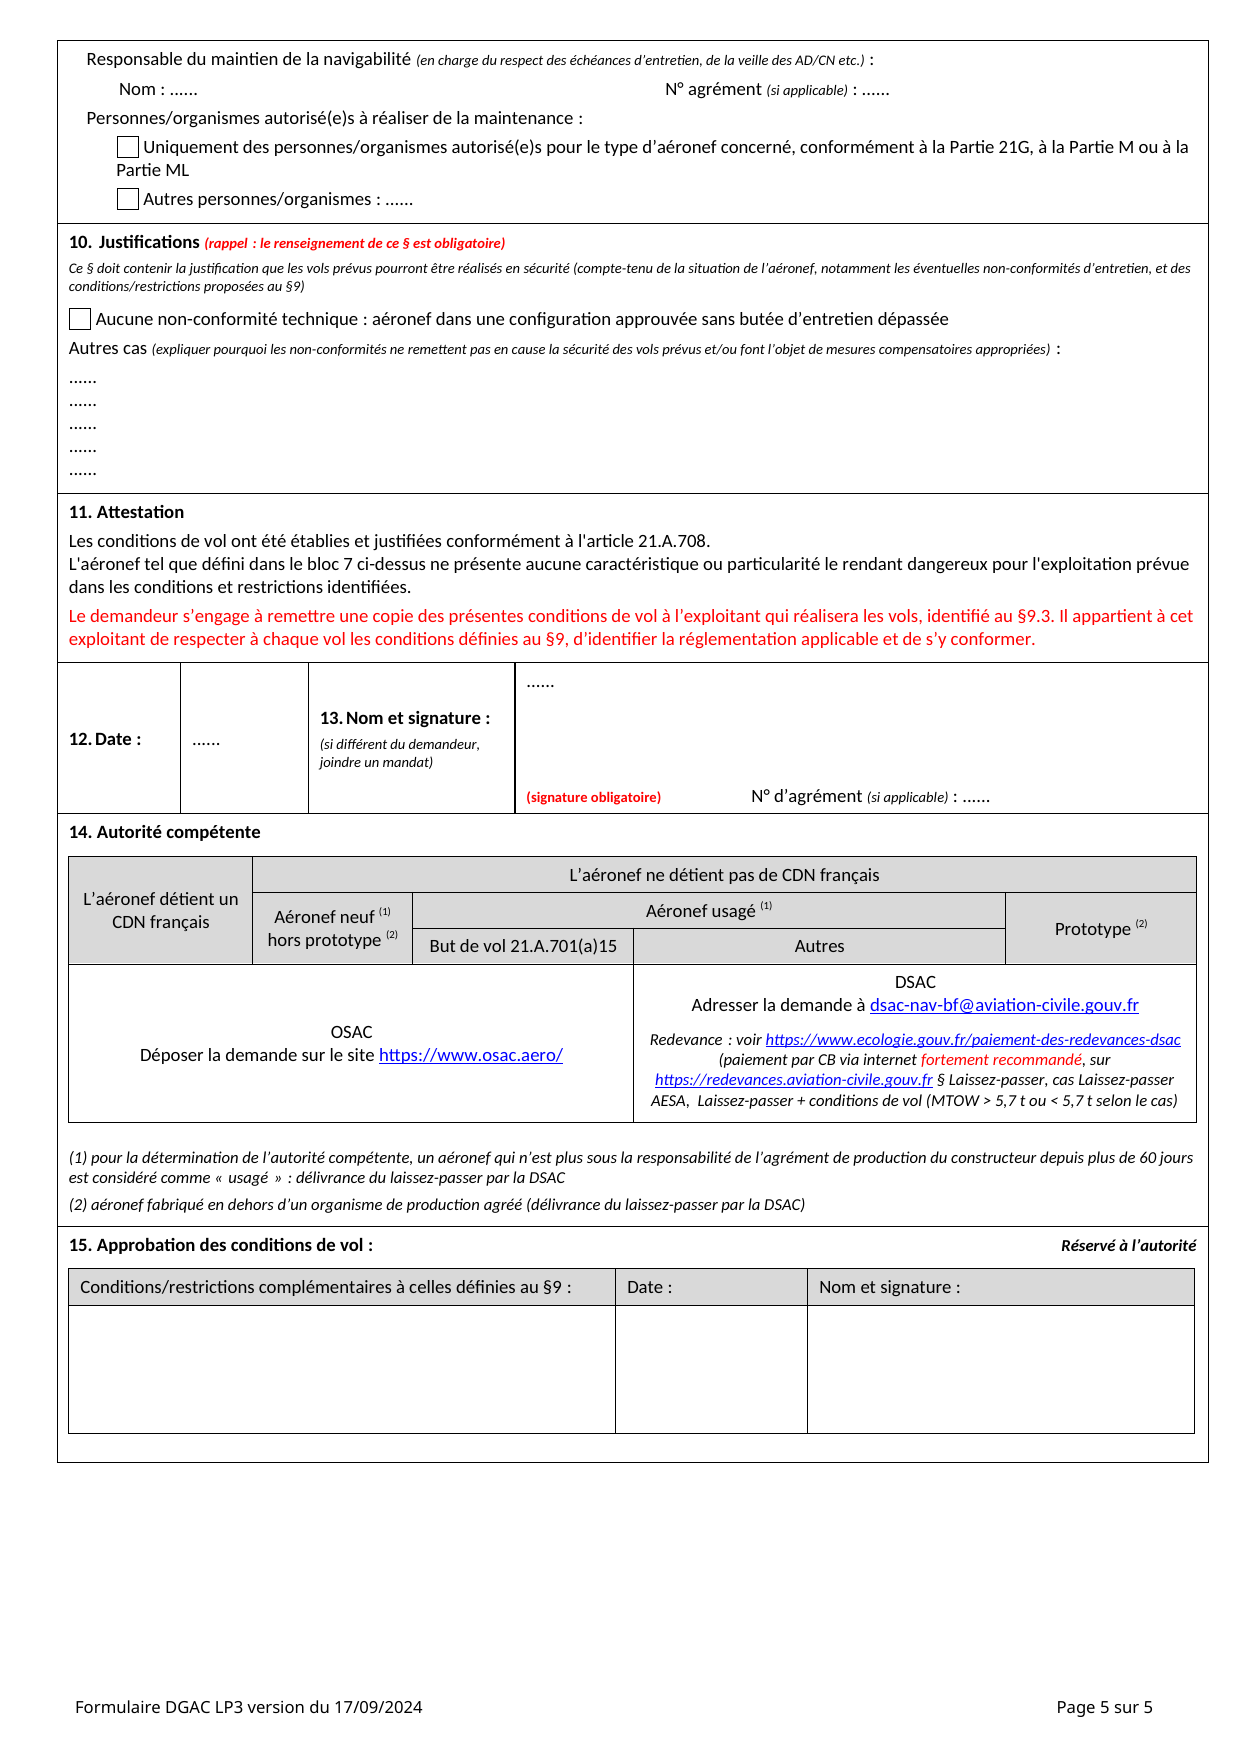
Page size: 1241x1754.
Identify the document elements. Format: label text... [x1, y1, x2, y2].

table_cell ...... [181, 663, 308, 813]
table_cell 14. Autorité compétente (1) pour la détermination de l’autorité compétente, un aéronef qui n’est plus sous la responsabilité de l’agrément de production du constructeur depuis plus de 60 jours est considéré comme « usagé » : délivrance du laissez-passer par la DSAC (2) aéronef fabriqué en dehors d’un organisme de production agréé (délivrance du laissez-passer par la DSAC) [58, 814, 1208, 1226]
table_cell 12. Date : [58, 663, 180, 813]
table_cell 13. Nom et signature : (si différent du demandeur, joindre un mandat) [309, 663, 514, 813]
table_cell 15. Approbation des conditions de vol : Réservé à l’autorité [58, 1227, 1208, 1462]
table_header Responsable du maintien de la navigabilité (en charge du respect des échéances d’entretien, de la veille des AD/CN etc.) : Nom : ...... N° agrément (si applicable) : ...... Personnes/organismes autorisé(e)s à réaliser de la maintenance : Uniquement des personnes/organismes autorisé(e)s pour le type d’aéronef concerné, conformément à la Partie 21G, à la Partie M ou à la Partie ML Autres personnes/organismes : ...... [58, 41, 1208, 222]
table_cell ...... (signature obligatoire) N° d’agrément (si applicable) : ...... [516, 663, 1208, 813]
table_cell 10. Justifications (rappel : le renseignement de ce § est obligatoire) Ce § doit contenir la justification que les vols prévus pourront être réalisés en sécurité (compte-tenu de la situation de l’aéronef, notamment les éventuelles non-conformités d’entretien, et des conditions/restrictions proposées au §9) Aucune non-conformité technique : aéronef dans une configuration approuvée sans butée d’entretien dépassée Autres cas (expliquer pourquoi les non-conformités ne remettent pas en cause la sécurité des vols prévus et/ou font l’objet de mesures compensatoires appropriées) : ...... ...... ...... ...... ...... [58, 224, 1208, 492]
table_cell 11. Attestation Les conditions de vol ont été établies et justifiées conformément à l'article 21.A.708. L'aéronef tel que défini dans le bloc 7 ci-dessus ne présente aucune caractéristique ou particularité le rendant dangereux pour l'exploitation prévue dans les conditions et restrictions identifiées. Le demandeur s’engage à remettre une copie des présentes conditions de vol à l’exploitant qui réalisera les vols, identifié au §9.3. Il appartient à cet exploitant de respecter à chaque vol les conditions définies au §9, d’identifier la réglementation applicable et de s’y conformer. [58, 494, 1208, 662]
